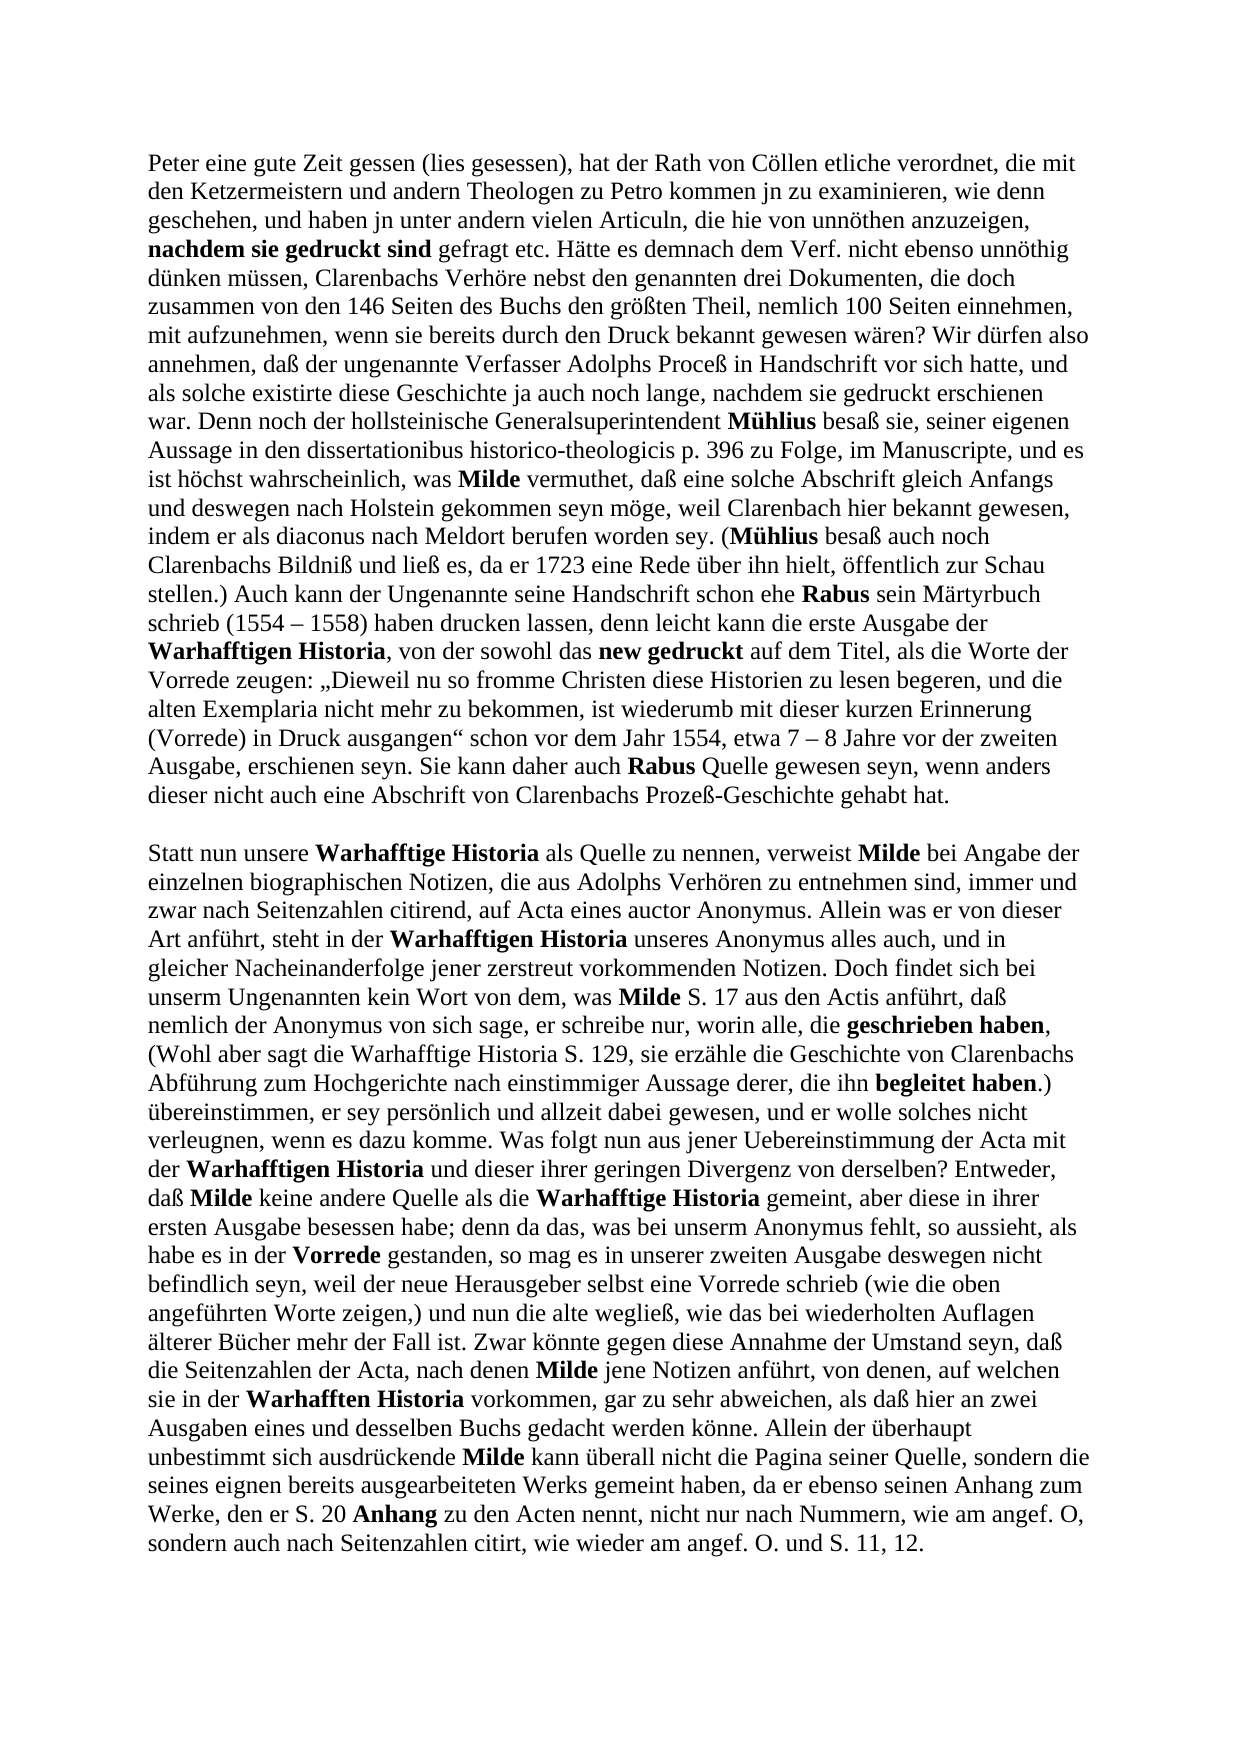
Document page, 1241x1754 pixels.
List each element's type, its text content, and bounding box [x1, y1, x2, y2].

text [148, 148, 1093, 809]
text Statt nun unsere Warhafftige Historia als Quelle zu nennen, verweist Milde bei Angabe der einzelnen biographischen Notizen, die aus Adolphs Verhören zu entnehmen sind, immer und zwar nach Seitenzahlen citirend, auf Acta eines auctor Anonymus. Allein was er von dieser Art anführt, steht in der Warhafftigen Historia unseres Anonymus alles auch, und in gleicher Nacheinanderfolge jener zerstreut vorkommenden Notizen. Doch findet sich bei unserm Ungenannten kein Wort von dem, was Milde S. 17 aus den Actis anführt, daß nemlich der Anonymus von sich sage, er schreibe nur, worin alle, die geschrieben haben, (Wohl aber sagt die Warhafftige Historia S. 129, sie erzähle die Geschichte von Clarenbachs Abführung zum Hochgerichte nach einstimmiger Aussage derer, die ihn begleitet haben.) übereinstimmen, er sey persönlich und allzeit dabei gewesen, und er wolle solches nicht verleugnen, wenn es dazu komme. Was folgt nun aus jener Uebereinstimmung der Acta mit der Warhafftigen Historia und dieser ihrer geringen Divergenz von derselben? Entweder, daß Milde keine andere Quelle als die Warhafftige Historia gemeint, aber diese in ihrer ersten Ausgabe besessen habe; denn da das, was bei unserm Anonymus fehlt, so aussieht, als habe es in der Vorrede gestanden, so mag es in unserer zweiten Ausgabe deswegen nicht befindlich seyn, weil der neue Herausgeber selbst eine Vorrede schrieb (wie die oben angeführten Worte zeigen,) und nun die alte wegließ, wie das bei wiederholten Auflagen älterer Bücher mehr der Fall ist. Zwar könnte gegen diese Annahme der Umstand seyn, daß die Seitenzahlen der Acta, nach denen Milde jene Notizen anführt, von denen, auf welchen sie in der Warhafften Historia vorkommen, gar zu sehr abweichen, als daß hier an zwei Ausgaben eines und desselben Buchs gedacht werden könne. Allein der überhaupt unbestimmt sich ausdrückende Milde kann überall nicht die Pagina seiner Quelle, sondern die seines eignen bereits ausgearbeiteten Werks gemeint haben, da er ebenso seinen Anhang zum Werke, den er S. 20 Anhang zu den Acten nennt, nicht nur nach Nummern, wie am angef. O, sondern auch nach Seitenzahlen citirt, wie wieder am angef. O. und S. 11, 12. [148, 838, 1093, 1557]
